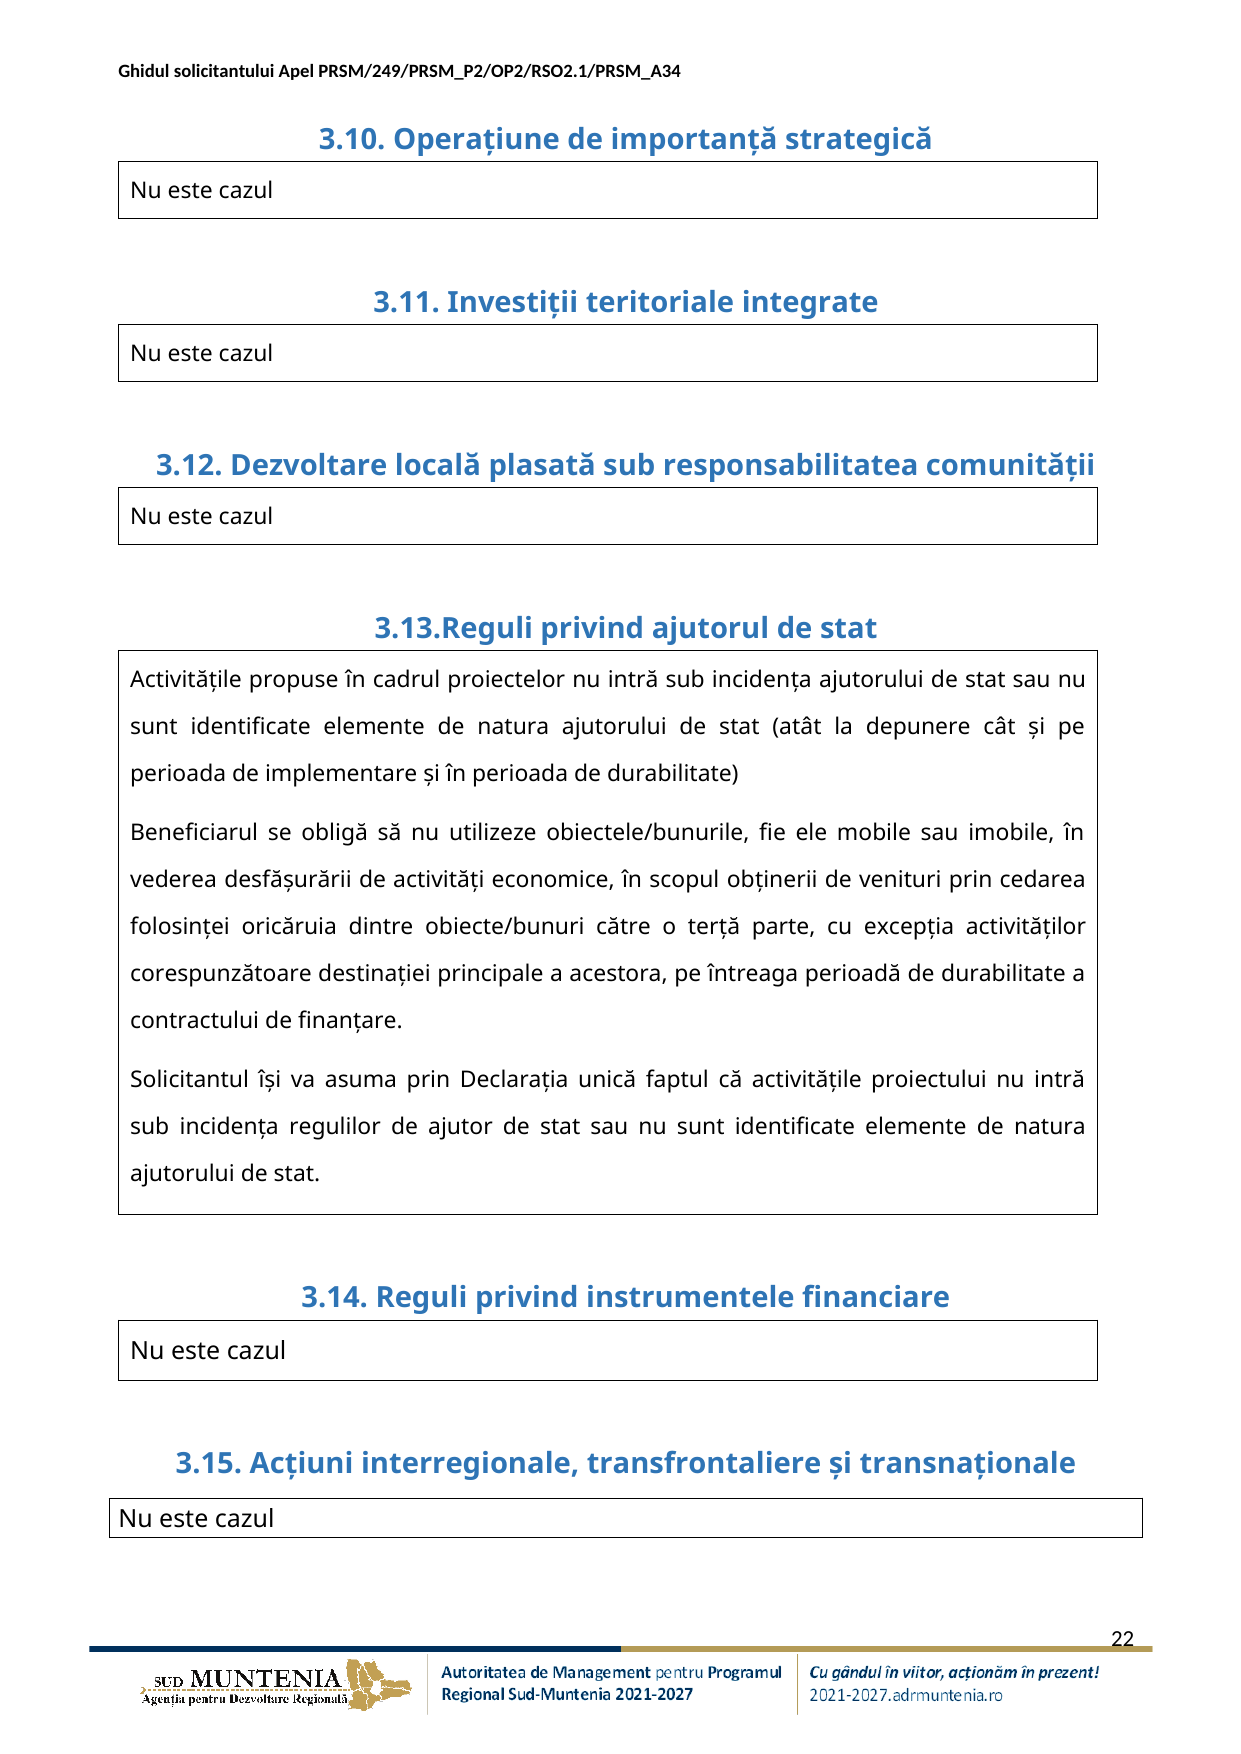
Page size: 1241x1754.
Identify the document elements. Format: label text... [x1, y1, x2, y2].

subtitle 3.14. Reguli privind instrumentele financiare [118, 1277, 1134, 1316]
subtitle 3.11. Investiții teritoriale integrate [118, 281, 1134, 321]
table_header Nu este cazul [119, 488, 1097, 544]
table_header Nu este cazul [119, 1321, 1097, 1379]
table_header Nu este cazul [119, 162, 1097, 218]
table_header Nu este cazul [119, 325, 1097, 381]
picture [89, 1646, 1153, 1715]
subtitle 3.12. Dezvoltare locală plasată sub responsabilitatea comunității [118, 444, 1134, 484]
subtitle 3.13.Reguli privind ajutorul de stat [118, 607, 1134, 647]
text Nu este cazul [110, 1499, 1142, 1537]
subtitle 3.15. Acțiuni interregionale, transfrontaliere și transnaționale [118, 1442, 1134, 1482]
table_header Activităţile propuse în cadrul proiectelor nu intră sub incidenţa ajutorului de stat sau nu sunt identificate elemente de natura ajutorului de stat (atât la depunere cât și pe perioada de implementare și în perioada de durabilitate) Beneficiarul se obligă să nu utilizeze obiectele/bunurile, fie ele mobile sau imobile, în vederea desfăşurării de activităţi economice, în scopul obţinerii de venituri prin cedarea folosinţei oricăruia dintre obiecte/bunuri către o terţă parte, cu excepţia activităţilor corespunzătoare destinaţiei principale a acestora, pe întreaga perioadă de durabilitate a contractului de finanțare. Solicitantul își va asuma prin Declarația unică faptul că activitățile proiectului nu intră sub incidența regulilor de ajutor de stat sau nu sunt identificate elemente de natura ajutorului de stat. [119, 651, 1097, 1214]
subtitle 3.10. Operațiune de importanță strategică [118, 118, 1134, 158]
